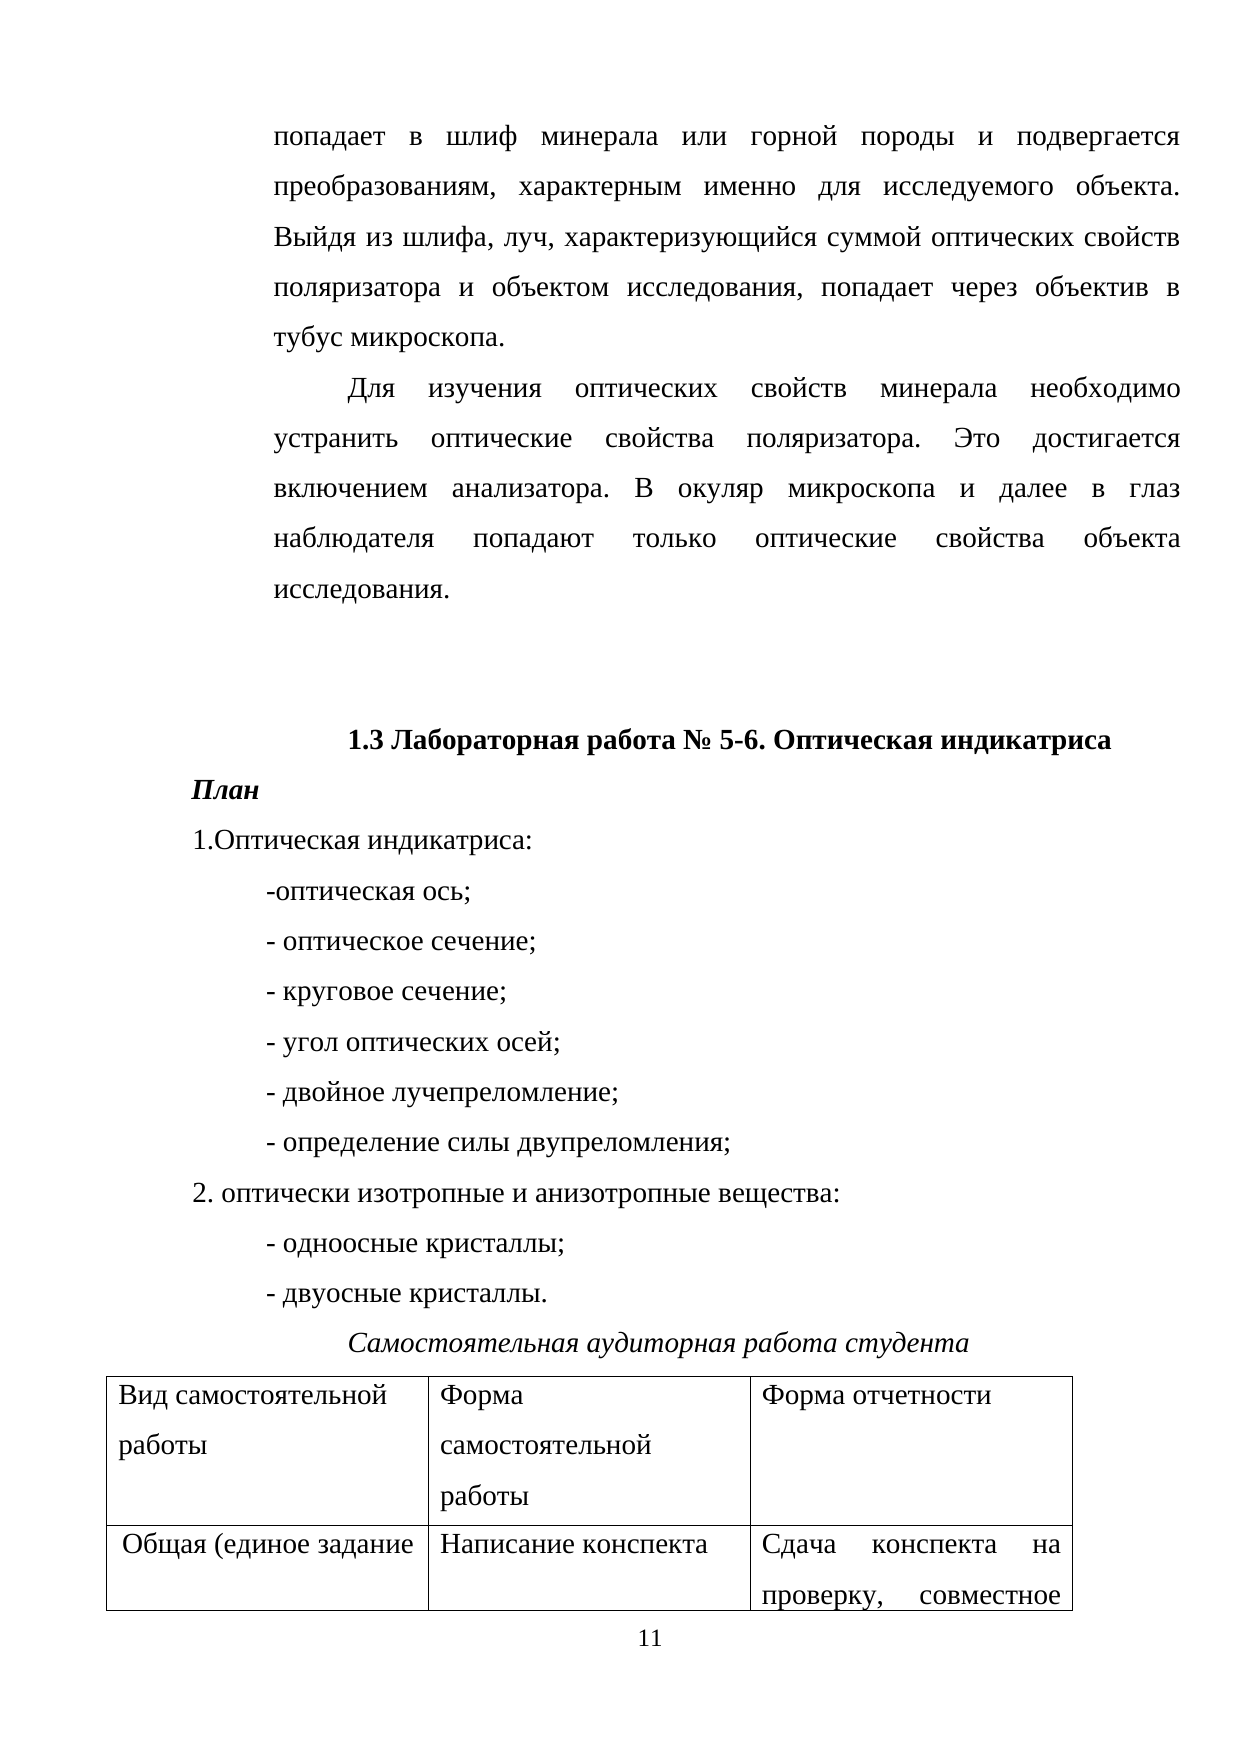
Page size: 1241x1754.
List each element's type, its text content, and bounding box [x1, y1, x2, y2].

text Для изучения оптических свойств минерала необходимо устранить оптические свойства поляризатора. Это достигается включением анализатора. В окуляр микроскопа и далее в глаз наблюдателя попадают только оптические свойства объекта исследования. [273, 370, 1181, 604]
text 1.Оптическая индикатриса: [118, 822, 1181, 856]
table_cell Написание конспекта [429, 1526, 750, 1610]
text -оптическая ось; [192, 873, 1181, 906]
table_header Форма отчетности [751, 1377, 1072, 1525]
table_header Вид самостоятельной работы [107, 1377, 428, 1525]
text Самостоятельная аудиторная работа студента [273, 1326, 1181, 1359]
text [273, 118, 1181, 353]
text План [118, 772, 1181, 806]
text - оптическое сечение; [192, 923, 1181, 957]
text - определение силы двупреломления; [192, 1124, 1181, 1158]
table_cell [751, 1526, 1072, 1610]
text - двойное лучепреломление; [192, 1074, 1181, 1108]
text - одноосные кристаллы; [192, 1225, 1181, 1258]
text - угол оптических осей; [192, 1024, 1181, 1057]
text - круговое сечение; [192, 973, 1181, 1007]
text - двуосные кристаллы. [192, 1275, 1181, 1309]
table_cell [107, 1526, 428, 1610]
text 2. оптически изотропные и анизотропные вещества: [118, 1175, 1181, 1208]
text 1.3 Лабораторная работа № 5-6. Оптическая индикатриса [273, 722, 1181, 755]
table_header Форма самостоятельной работы [429, 1377, 750, 1525]
